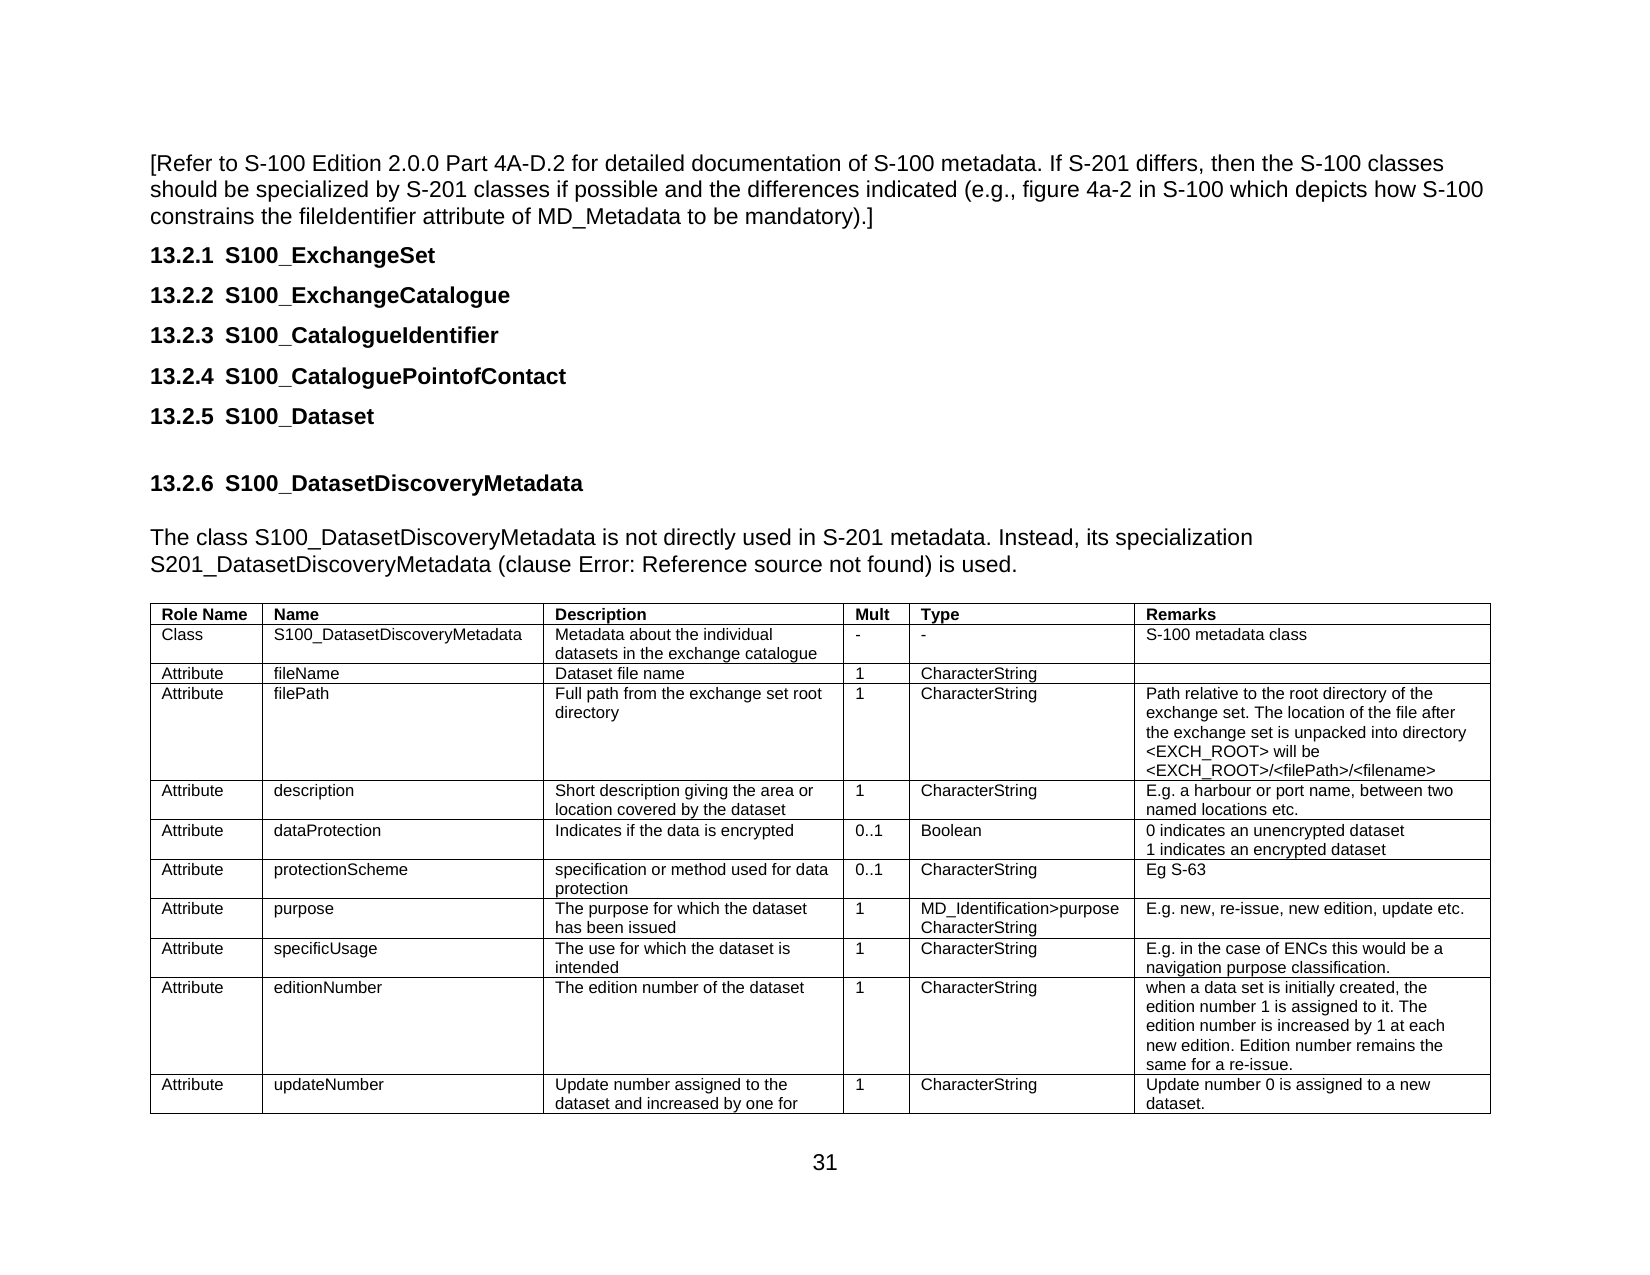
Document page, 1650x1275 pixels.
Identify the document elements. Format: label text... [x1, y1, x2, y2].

table_cell Path relative to the root directory of the exchange set. The location of the file after the exchange set is unpacked into directory <EXCH_ROOT> will be <EXCH_ROOT>/<filePath>/<filename> [1135, 684, 1490, 780]
table_cell 1 [844, 781, 909, 819]
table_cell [544, 1075, 843, 1113]
table_cell The purpose for which the dataset has been issued [544, 899, 843, 937]
table_cell E.g. in the case of ENCs this would be a navigation purpose classification. [1135, 939, 1490, 977]
table_header Description [544, 604, 843, 623]
table_cell The edition number of the dataset [544, 978, 843, 1074]
table_cell Boolean [910, 820, 1134, 859]
table_cell CharacterString [910, 939, 1134, 977]
table_cell S-100 metadata class [1135, 625, 1490, 663]
table_header Role Name [151, 604, 262, 623]
table_cell specification or method used for data protection [544, 860, 843, 898]
table_cell E.g. new, re-issue, new edition, update etc. [1135, 899, 1490, 937]
table_cell Attribute [151, 899, 262, 937]
table_cell 0..1 [844, 820, 909, 859]
table_cell 1 [844, 978, 909, 1074]
table_cell description [263, 781, 543, 819]
subtitle S100_CatalogueIdentifier [150, 322, 1500, 349]
table_cell dataProtection [263, 820, 543, 859]
table_cell CharacterString [910, 860, 1134, 898]
table_header Mult [844, 604, 909, 623]
table_cell Attribute [151, 664, 262, 683]
table_cell specificUsage [263, 939, 543, 977]
table_cell E.g. a harbour or port name, between two named locations etc. [1135, 781, 1490, 819]
table_cell fileName [263, 664, 543, 683]
table_cell CharacterString [910, 664, 1134, 683]
table_cell Full path from the exchange set root directory [544, 684, 843, 780]
table_cell Attribute [151, 978, 262, 1074]
table_header Type [910, 604, 1134, 623]
table_cell Attribute [151, 1075, 262, 1113]
table_cell [1135, 664, 1490, 683]
table_cell 1 [844, 1075, 909, 1113]
table_cell The use for which the dataset is intended [544, 939, 843, 977]
table_cell updateNumber [263, 1075, 543, 1113]
table_cell Attribute [151, 684, 262, 780]
table_cell Attribute [151, 860, 262, 898]
subtitle S100_ExchangeCatalogue [150, 282, 1500, 308]
table_cell 1 [844, 899, 909, 937]
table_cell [1135, 1075, 1490, 1113]
table_cell CharacterString [910, 781, 1134, 819]
table_cell Eg S-63 [1135, 860, 1490, 898]
subtitle S100_ExchangeSet [150, 242, 1500, 268]
subtitle S100_DatasetDiscoveryMetadata [150, 470, 1500, 496]
table_cell Indicates if the data is encrypted [544, 820, 843, 859]
table_cell Attribute [151, 820, 262, 859]
table_cell filePath [263, 684, 543, 780]
text [Refer to S-100 Edition 2.0.0 Part 4A-D.2 for detailed documentation of S-100 metadata. If S-201 differs, then the S-100 classes should be specialized by S-201 classes if possible and the differences indicated (e.g., figure 4a-2 in S-100 which depicts how S-100 constrains the fileIdentifier attribute of MD_Metadata to be mandatory).] [150, 150, 1500, 229]
subtitle S100_Dataset [150, 403, 1500, 429]
table_cell CharacterString [910, 978, 1134, 1074]
subtitle S100_CataloguePointofContact [150, 363, 1500, 389]
table_cell when a data set is initially created, the edition number 1 is assigned to it. The edition number is increased by 1 at each new edition. Edition number remains the same for a re-issue. [1135, 978, 1490, 1074]
table_cell Attribute [151, 939, 262, 977]
table_cell CharacterString [910, 684, 1134, 780]
table_cell Short description giving the area or location covered by the dataset [544, 781, 843, 819]
table_cell CharacterString [910, 1075, 1134, 1113]
table_cell Metadata about the individual datasets in the exchange catalogue [544, 625, 843, 663]
table_cell 1 [844, 939, 909, 977]
table_cell - [844, 625, 909, 663]
table_header Name [263, 604, 543, 623]
table_cell 0..1 [844, 860, 909, 898]
table_cell protectionScheme [263, 860, 543, 898]
table_header Remarks [1135, 604, 1490, 623]
table_cell Attribute [151, 781, 262, 819]
table_cell 1 [844, 664, 909, 683]
table_cell 1 [844, 684, 909, 780]
table_cell 0 indicates an unencrypted dataset 1 indicates an encrypted dataset [1135, 820, 1490, 859]
table_cell MD_Identification>purpose CharacterString [910, 899, 1134, 937]
table_cell editionNumber [263, 978, 543, 1074]
table_cell Dataset file name [544, 664, 843, 683]
table_cell S100_DatasetDiscoveryMetadata [263, 625, 543, 663]
table_cell Class [151, 625, 262, 663]
table_cell - [910, 625, 1134, 663]
table_cell purpose [263, 899, 543, 937]
